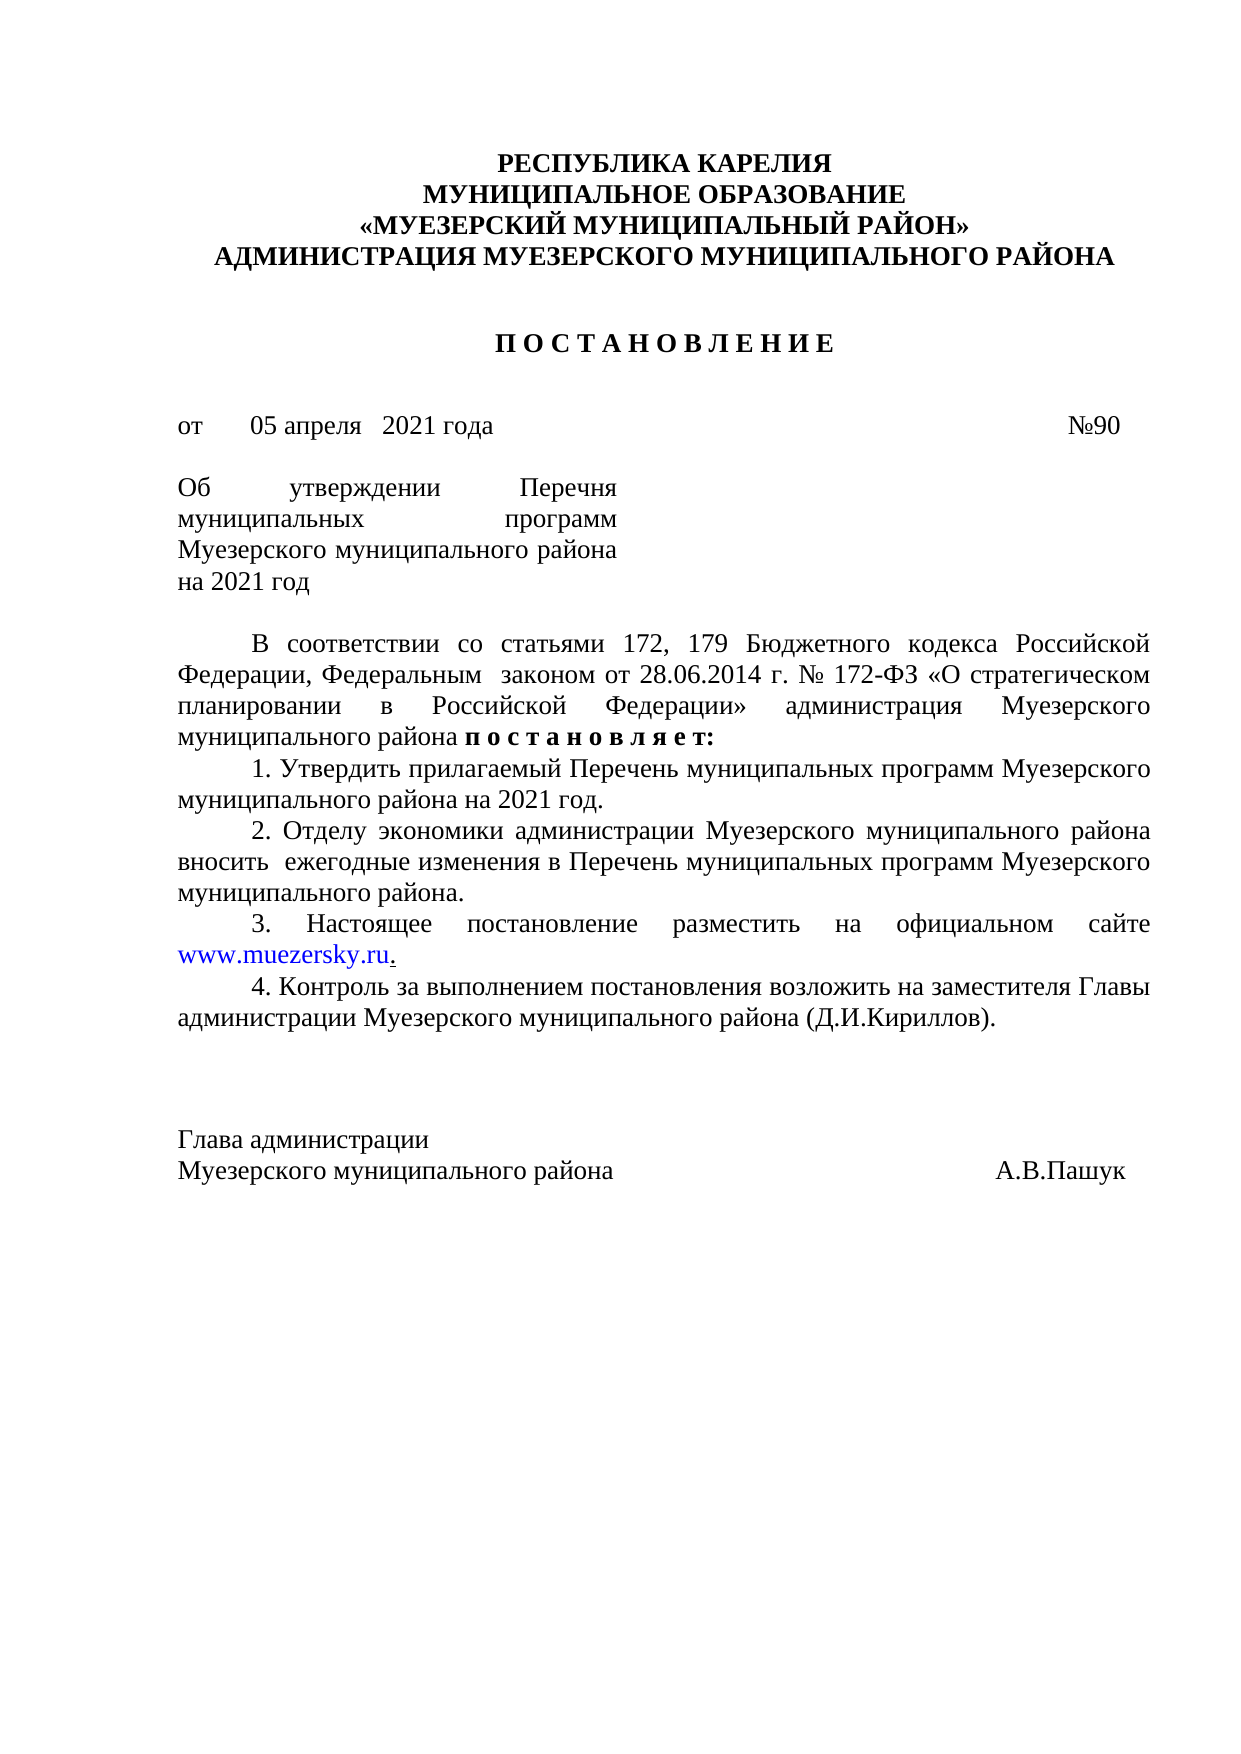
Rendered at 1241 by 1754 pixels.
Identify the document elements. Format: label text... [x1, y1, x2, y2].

text В соответствии со статьями 172, 179 Бюджетного кодекса Российской Федерации, Федеральным законом от 28.06.2014 г. № 172-ФЗ «О стратегическом планировании в Российской Федерации» администрация Муезерского муниципального района п о с т а н о в л я е т: [177, 627, 1152, 752]
text АДМИНИСТРАЦИЯ МУЕЗЕРСКОГО МУНИЦИПАЛЬНОГО РАЙОНА [177, 240, 1152, 271]
text от 05 апреля 2021 года №90 [177, 409, 1152, 440]
text Муезерского муниципального района А.В.Пашук [177, 1154, 1152, 1185]
text 3. Настоящее постановление разместить на официальном сайте www.muezersky.ru. [177, 907, 1152, 970]
text 2. Отделу экономики администрации Муезерского муниципального района вносить ежегодные изменения в Перечень муниципальных программ Муезерского муниципального района. [177, 814, 1152, 907]
title П О С Т А Н О В Л Е Н И Е [177, 328, 1152, 359]
table_header Об утверждении Перечня муниципальных программ Муезерского муниципального района на 2021 год [166, 471, 628, 596]
text 4. Контроль за выполнением постановления возложить на заместителя Главы администрации Муезерского муниципального района (Д.И.Кириллов). [177, 970, 1152, 1032]
text 1. Утвердить прилагаемый Перечень муниципальных программ Муезерского муниципального района на 2021 год. [177, 752, 1152, 814]
text МУНИЦИПАЛЬНОЕ ОБРАЗОВАНИЕ [177, 178, 1152, 209]
text Глава администрации [177, 1123, 1152, 1154]
text РЕСПУБЛИКА КАРЕЛИЯ [177, 147, 1152, 178]
text «МУЕЗЕРСКИЙ МУНИЦИПАЛЬНЫЙ РАЙОН» [177, 209, 1152, 240]
